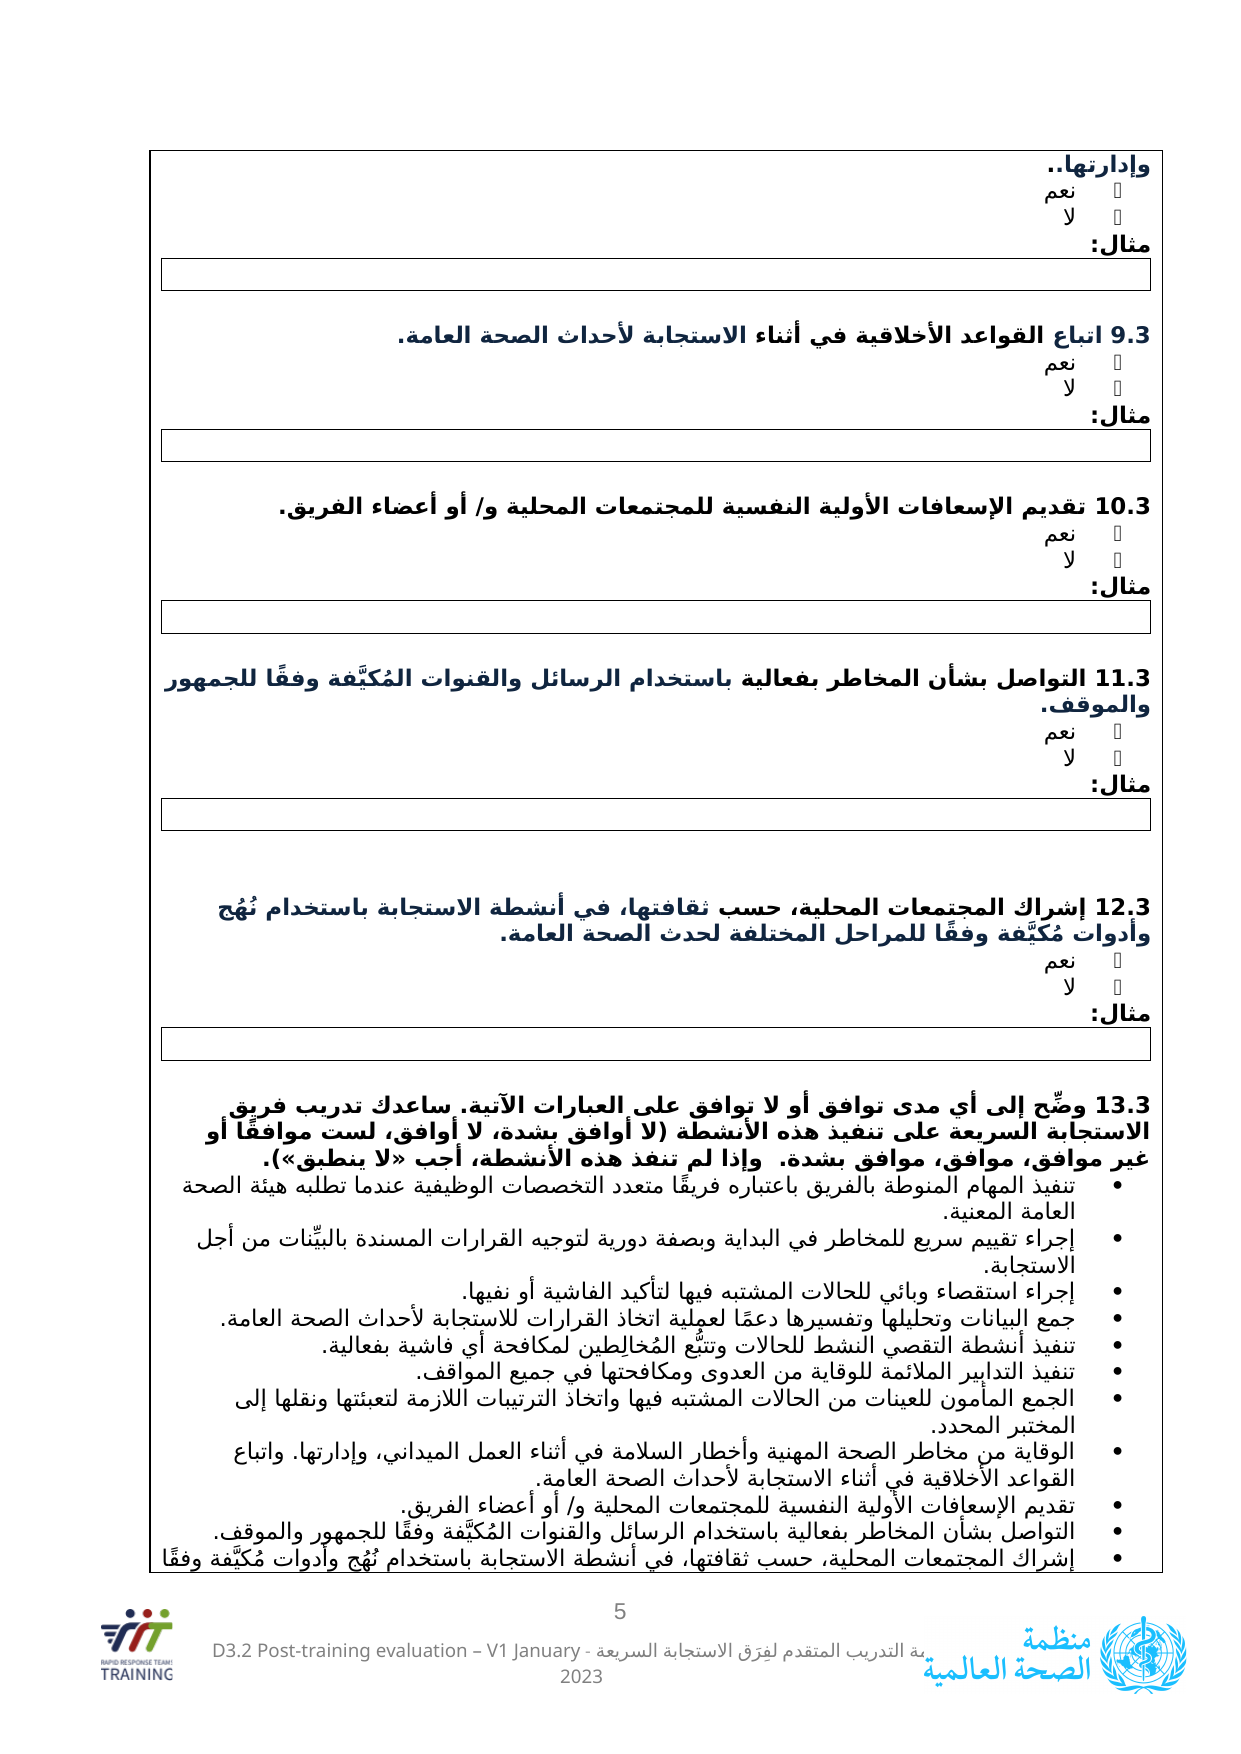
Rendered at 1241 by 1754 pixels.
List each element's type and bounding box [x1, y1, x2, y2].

picture [924, 1616, 1187, 1694]
table_cell [151, 151, 1162, 1572]
